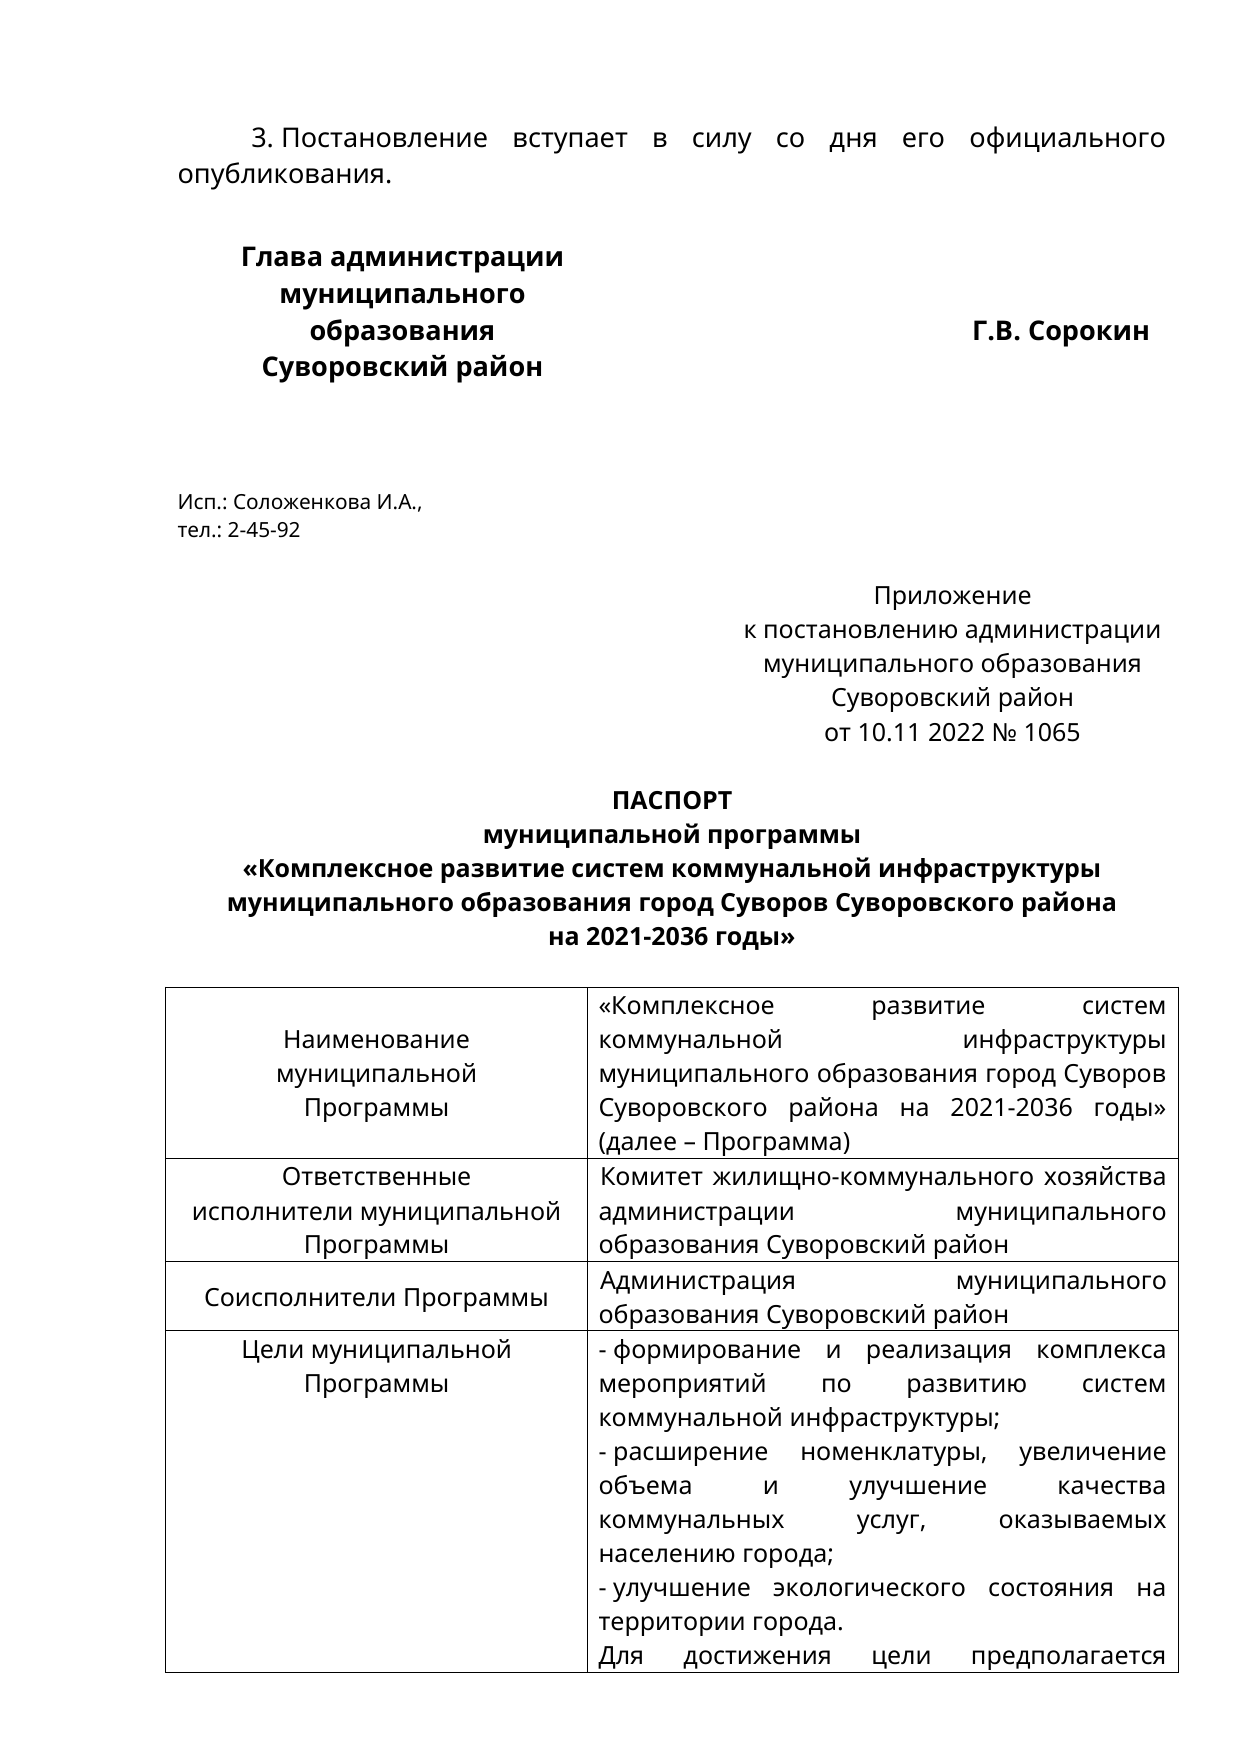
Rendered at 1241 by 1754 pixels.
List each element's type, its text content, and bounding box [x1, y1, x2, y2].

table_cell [166, 1331, 587, 1672]
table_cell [588, 1331, 1178, 1672]
text муниципального образования [650, 646, 1166, 680]
table_header «Комплексное развитие систем коммунальной инфраструктуры муниципального образования город Суворов Суворовского района на 2021-2036 годы» (далее – Программа) [588, 988, 1178, 1158]
text 3. Постановление вступает в силу со дня его официального опубликования. [177, 118, 1166, 192]
text Исп.: Соложенкова И.А., [177, 487, 1166, 515]
table_cell Ответственные исполнители муниципальной Программы [166, 1159, 587, 1261]
text ПАСПОРТ [177, 782, 1166, 816]
text от 10.11 2022 № 1065 [650, 714, 1166, 748]
table_cell Комитет жилищно-коммунального хозяйства администрации муниципального образования Суворовский район [588, 1159, 1178, 1261]
text муниципального образования город Суворов Суворовского района [177, 884, 1166, 918]
text Приложение [650, 578, 1166, 612]
text тел.: 2-45-92 [177, 515, 1166, 544]
table_header Глава администрации муниципального образования Суворовский район [183, 237, 622, 385]
text Суворовский район [650, 680, 1166, 714]
text муниципальной программы [177, 816, 1166, 850]
table_cell Соисполнители Программы [166, 1262, 587, 1330]
table_cell Администрация муниципального образования Суворовский район [588, 1262, 1178, 1330]
text на 2021-2036 годы» [177, 918, 1166, 953]
table_header Наименование муниципальной Программы [166, 988, 587, 1158]
text к постановлению администрации [650, 612, 1166, 646]
text «Комплексное развитие систем коммунальной инфраструктуры [177, 850, 1166, 884]
table_header Г.В. Сорокин [622, 237, 1161, 385]
